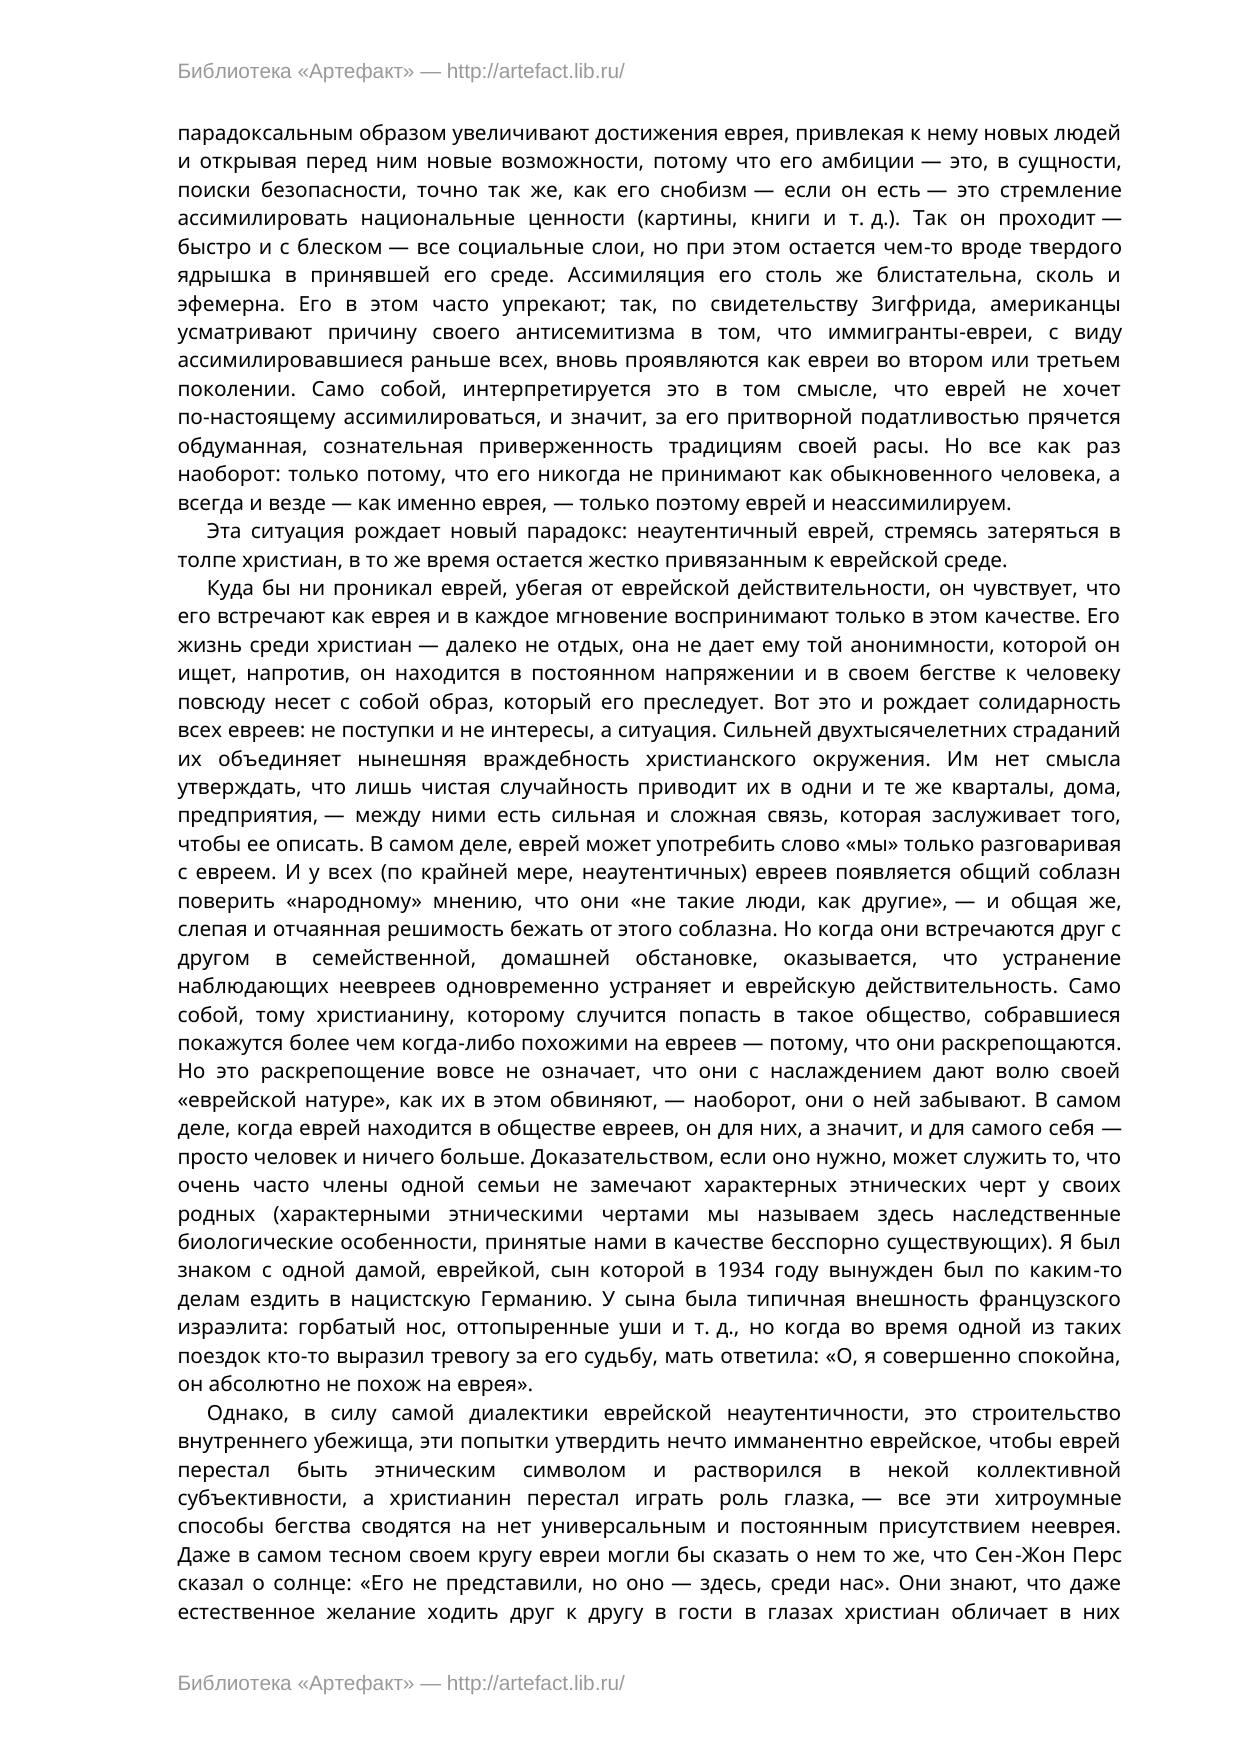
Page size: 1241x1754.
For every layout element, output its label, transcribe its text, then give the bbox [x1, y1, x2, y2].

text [177, 118, 1122, 516]
text Эта ситуация рождает новый парадокс: неаутентичный еврей, стремясь затеряться в толпе христиан, в то же время остается жестко привязанным к еврейской среде. [177, 516, 1122, 573]
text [177, 1398, 1122, 1625]
text Куда бы ни проникал еврей, убегая от еврейской действительности, он чувствует, что его встречают как еврея и в каждое мгновение воспринимают только в этом качестве. Его жизнь среди христиан — далеко не отдых, она не дает ему той анонимности, которой он ищет, напротив, он находится в постоянном напряжении и в своем бегстве к человеку повсюду несет с собой образ, который его преследует. Вот это и рождает солидарность всех евреев: не поступки и не интересы, а ситуация. Сильней двухтысячелетних страданий их объединяет нынешняя враждебность христианского окружения. Им нет смысла утверждать, что лишь чистая случайность приводит их в одни и те же кварталы, дома, предприятия, — между ними есть сильная и сложная связь, которая заслуживает того, чтобы ее описать. В самом деле, еврей может употребить слово «мы» только разговаривая с евреем. И у всех (по крайней мере, неаутентичных) евреев появляется общий соблазн поверить «народному» мнению, что они «не такие люди, как другие», — и общая же, слепая и отчаянная решимость бежать от этого соблазна. Но когда они встречаются друг с другом в семейственной, домашней обстановке, оказывается, что устранение наблюдающих неевреев одновременно устраняет и еврейскую действительность. Само собой, тому христианину, которому случится попасть в такое общество, собравшиеся покажутся более чем когда-либо похожими на евреев — потому, что они раскрепощаются. Но это раскрепощение вовсе не означает, что они с наслаждением дают волю своей «еврейской натуре», как их в этом обвиняют, — наоборот, они о ней забывают. В самом деле, когда еврей находится в обществе евреев, он для них, а значит, и для самого себя — просто человек и ничего больше. Доказательством, если оно нужно, может служить то, что очень часто члены одной семьи не замечают характерных этнических черт у своих родных (характерными этническими чертами мы называем здесь наследственные биологические особенности, принятые нами в качестве бесспорно существующих). Я был знаком с одной дамой, еврейкой, сын которой в 1934 году вынужден был по каким-то делам ездить в нацистскую Германию. У сына была типичная внешность французского израэлита: горбатый нос, оттопыренные уши и т. д., но когда во время одной из таких поездок кто-то выразил тревогу за его судьбу, мать ответила: «О, я совершенно спокойна, он абсолютно не похож на еврея». [177, 573, 1122, 1398]
